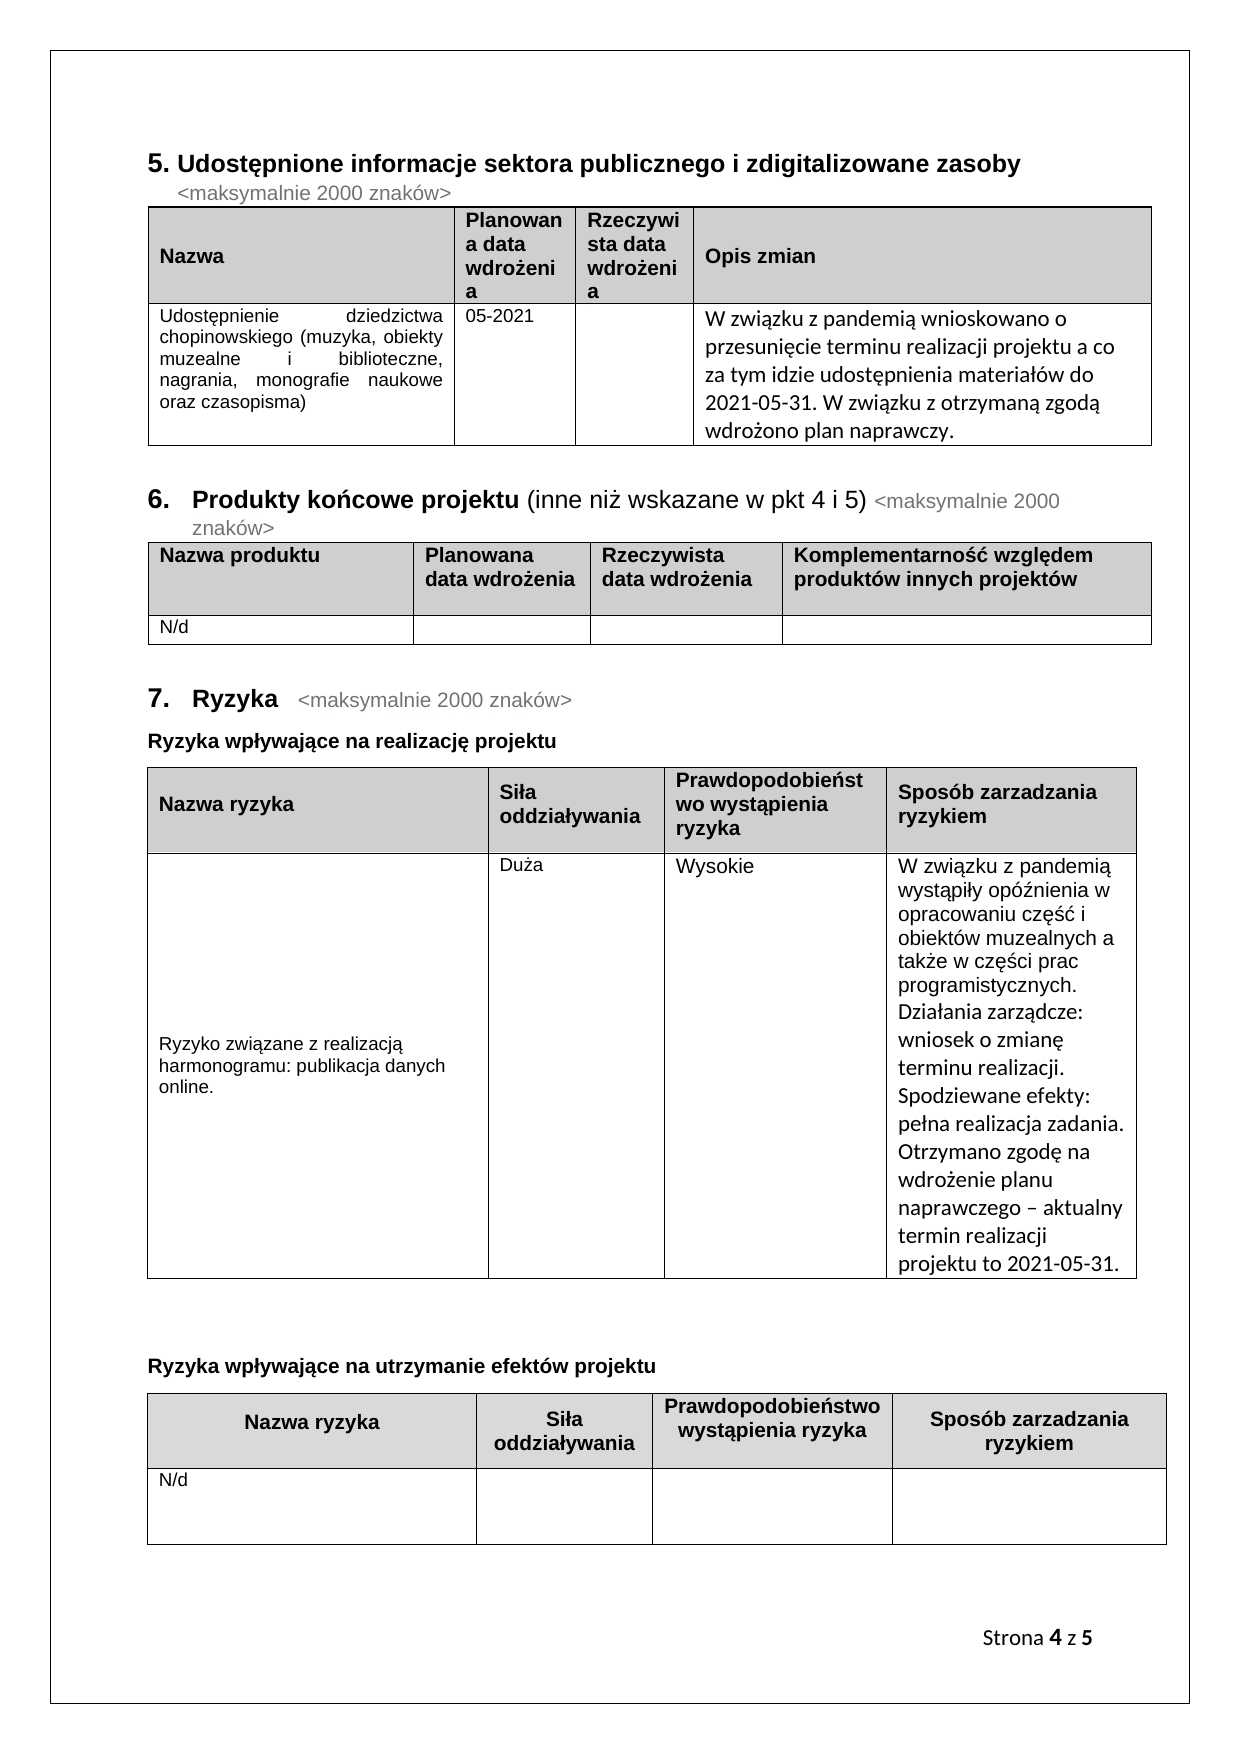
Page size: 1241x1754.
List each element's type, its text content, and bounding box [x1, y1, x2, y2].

table_header Siła oddziaływania [477, 1394, 652, 1468]
table_header Planowana data wdrożenia [455, 208, 575, 303]
table_header Opis zmian [694, 208, 1151, 303]
table_cell [414, 616, 590, 644]
table_header Nazwa ryzyka [148, 1394, 476, 1468]
table_cell [591, 616, 782, 644]
table_cell 05-2021 [455, 304, 575, 444]
table_cell Duża [489, 854, 664, 1277]
table_header Sposób zarzadzania ryzykiem [893, 1394, 1166, 1468]
table_header Komplementarność względem produktów innych projektów [783, 543, 1151, 615]
table_cell [783, 616, 1151, 644]
table_header Rzeczywista data wdrożenia [591, 543, 782, 615]
table_cell N/d [148, 1469, 476, 1543]
subtitle Produkty końcowe projektu (inne niż wskazane w pkt 4 i 5) <maksymalnie 2000 znaków> [147, 483, 1093, 540]
table_header Sposób zarzadzania ryzykiem [887, 768, 1136, 852]
table_header Prawdopodobieństwo wystąpienia ryzyka [653, 1394, 892, 1468]
table_header Nazwa produktu [149, 543, 413, 615]
table_header Siła oddziaływania [489, 768, 664, 852]
table_cell [576, 304, 693, 444]
table_header Rzeczywista data wdrożenia [576, 208, 693, 303]
table_cell Ryzyko związane z realizacją harmonogramu: publikacja danych online. [148, 854, 488, 1277]
table_cell W związku z pandemią wnioskowano o przesunięcie terminu realizacji projektu a co za tym idzie udostępnienia materiałów do 2021-05-31. W związku z otrzymaną zgodą wdrożono plan naprawczy. [694, 304, 1151, 444]
table_header Planowana data wdrożenia [414, 543, 590, 615]
table_header Prawdopodobieństwo wystąpienia ryzyka [665, 768, 886, 852]
table_cell W związku z pandemią wystąpiły opóźnienia w opracowaniu część i obiektów muzealnych a także w części prac programistycznych. Działania zarządcze: wniosek o zmianę terminu realizacji. Spodziewane efekty: pełna realizacja zadania. Otrzymano zgodę na wdrożenie planu naprawczego – aktualny termin realizacji projektu to 2021-05-31. [887, 854, 1136, 1277]
text Ryzyka wpływające na utrzymanie efektów projektu [147, 1354, 1093, 1378]
text Ryzyka wpływające na realizację projektu [147, 729, 1093, 753]
table_cell [477, 1469, 652, 1543]
table_cell [893, 1469, 1166, 1543]
table_cell [653, 1469, 892, 1543]
table_cell Wysokie [665, 854, 886, 1277]
table_header Nazwa ryzyka [148, 768, 488, 852]
subtitle Udostępnione informacje sektora publicznego i zdigitalizowane zasoby <maksymalnie 2000 znaków> [147, 147, 1093, 204]
table_header Nazwa [149, 208, 454, 303]
list Ryzyka <maksymalnie 2000 znaków> [147, 682, 1093, 714]
table_cell Udostępnienie dziedzictwa chopinowskiego (muzyka, obiekty muzealne i biblioteczne, nagrania, monografie naukowe oraz czasopisma) [149, 304, 454, 444]
table_cell N/d [149, 616, 413, 644]
